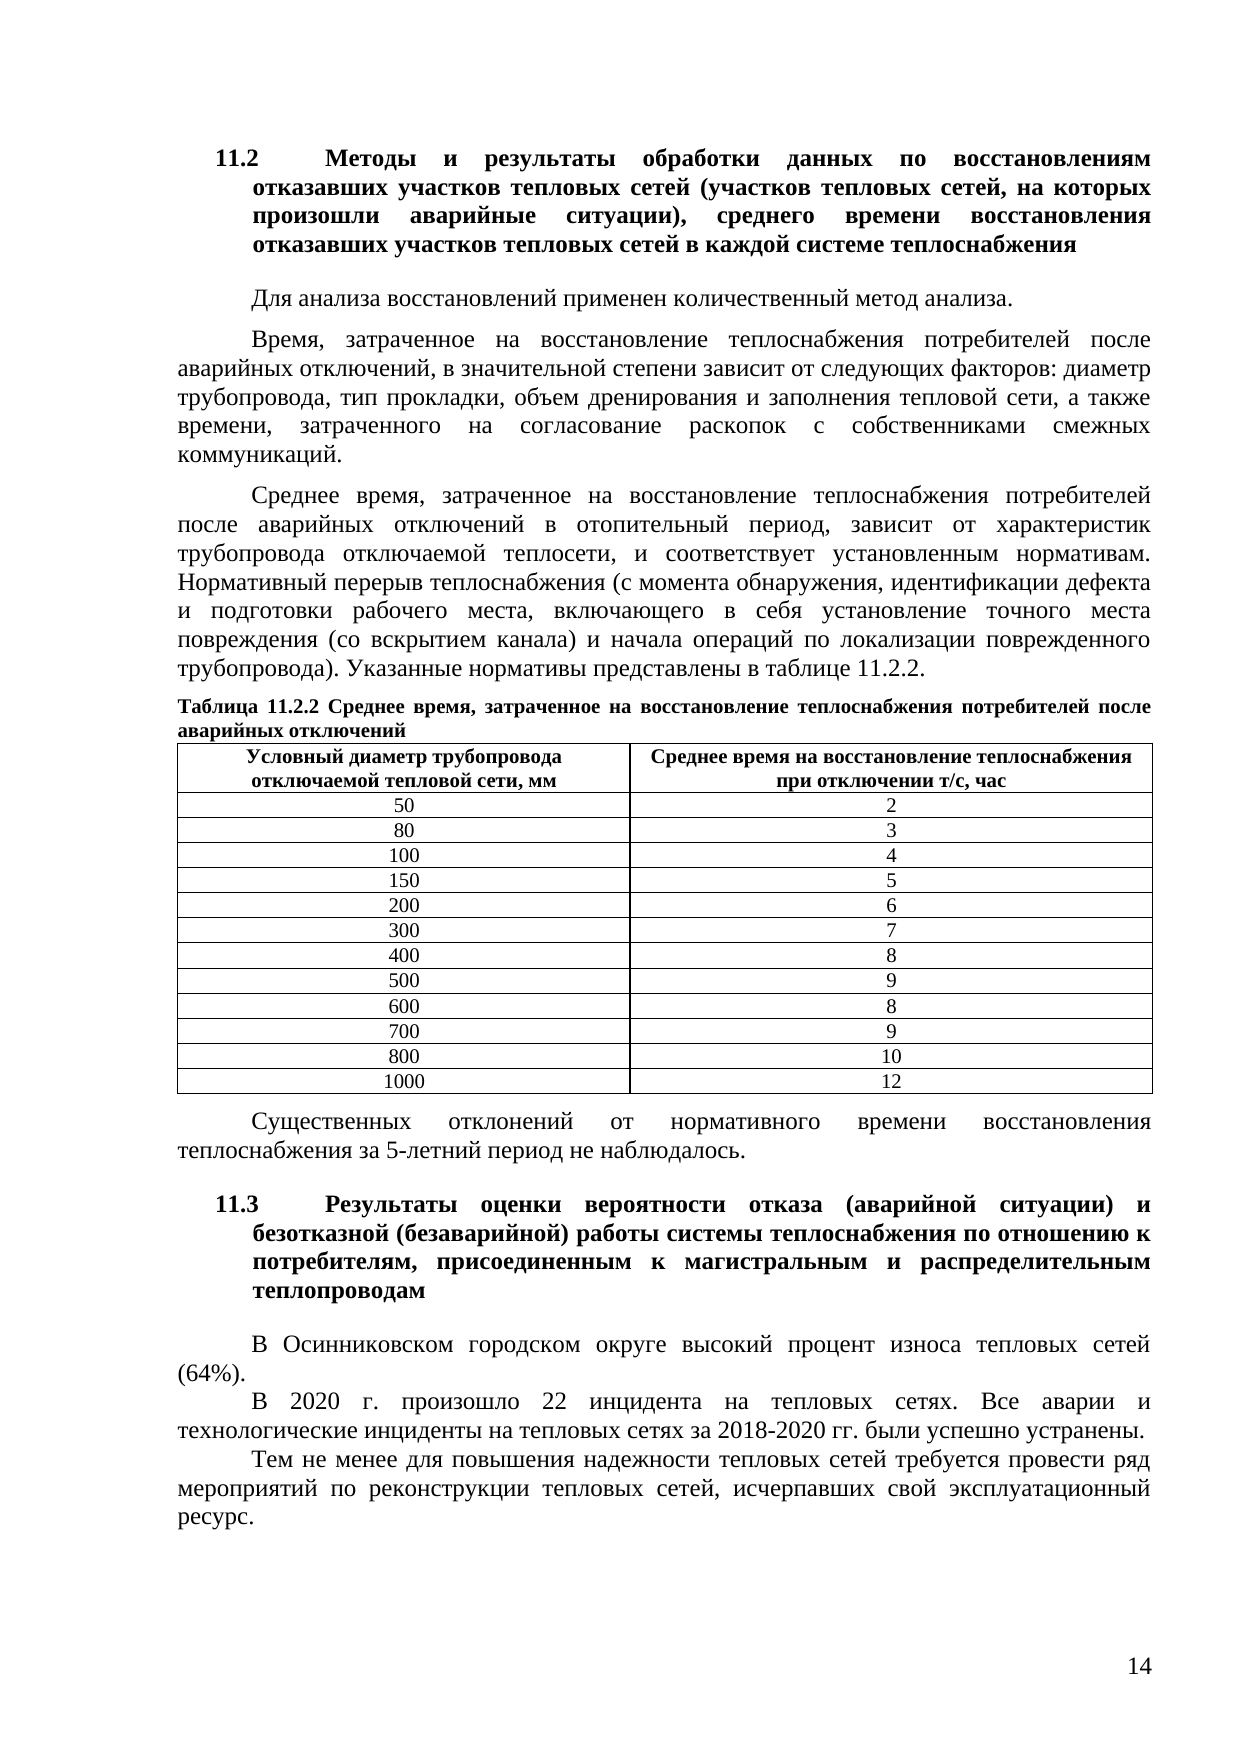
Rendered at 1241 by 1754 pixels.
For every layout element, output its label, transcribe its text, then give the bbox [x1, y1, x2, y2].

table_cell 400 [178, 943, 629, 967]
table_cell 50 [178, 793, 629, 817]
table_cell 5 [631, 868, 1152, 892]
table_cell 12 [631, 1069, 1152, 1093]
text В 2020 г. произошло 22 инцидента на тепловых сетях. Все аварии и технологические инциденты на тепловых сетях за 2018-2020 гг. были успешно устранены. [177, 1386, 1152, 1444]
subtitle Результаты оценки вероятности отказа (аварийной ситуации) и безотказной (безаварийной) работы системы теплоснабжения по отношению к потребителям, присоединенным к магистральным и распределительным теплопроводам [215, 1189, 1152, 1304]
text Среднее время, затраченное на восстановление теплоснабжения потребителей после аварийных отключений в отопительный период, зависит от характеристик трубопровода отключаемой теплосети, и соответствует установленным нормативам. Нормативный перерыв теплоснабжения (с момента обнаружения, идентификации дефекта и подготовки рабочего места, включающего в себя установление точного места повреждения (со вскрытием канала) и начала операций по локализации поврежденного трубопровода). Указанные нормативы представлены в таблице 11.2.2. [177, 481, 1152, 682]
subtitle Методы и результаты обработки данных по восстановлениям отказавших участков тепловых сетей (участков тепловых сетей, на которых произошли аварийные ситуации), среднего времени восстановления отказавших участков тепловых сетей в каждой системе теплоснабжения [215, 143, 1152, 258]
text Время, затраченное на восстановление теплоснабжения потребителей после аварийных отключений, в значительной степени зависит от следующих факторов: диаметр трубопровода, тип прокладки, объем дренирования и заполнения тепловой сети, а также времени, затраченного на согласование раскопок с собственниками смежных коммуникаций. [177, 324, 1152, 468]
table_cell 6 [631, 893, 1152, 917]
text Для анализа восстановлений применен количественный метод анализа. [177, 283, 1152, 312]
table_cell 500 [178, 969, 629, 992]
table_cell 300 [178, 918, 629, 942]
table_cell 100 [178, 843, 629, 867]
table_cell 800 [178, 1044, 629, 1068]
table_header Условный диаметр трубопровода отключаемой тепловой сети, мм [178, 744, 629, 792]
table_cell 1000 [178, 1069, 629, 1093]
table_cell 7 [631, 918, 1152, 942]
table_cell 8 [631, 994, 1152, 1018]
table_cell 9 [631, 1019, 1152, 1043]
text Тем не менее для повышения надежности тепловых сетей требуется провести ряд мероприятий по реконструкции тепловых сетей, исчерпавших свой эксплуатационный ресурс. [177, 1444, 1152, 1530]
table_cell 10 [631, 1044, 1152, 1068]
table_cell 150 [178, 868, 629, 892]
table_cell 200 [178, 893, 629, 917]
text Существенных отклонений от нормативного времени восстановления теплоснабжения за 5-летний период не наблюдалось. [177, 1106, 1152, 1164]
table_cell 8 [631, 943, 1152, 967]
table_cell 80 [178, 818, 629, 842]
table_cell 3 [631, 818, 1152, 842]
table_cell 700 [178, 1019, 629, 1043]
table_cell 9 [631, 969, 1152, 992]
table_cell 2 [631, 793, 1152, 817]
table_cell 600 [178, 994, 629, 1018]
table_cell 4 [631, 843, 1152, 867]
text В Осинниковском городском округе высокий процент износа тепловых сетей (64%). [177, 1329, 1152, 1386]
table_header Среднее время на восстановление теплоснабжения при отключении т/с, час [631, 744, 1152, 792]
